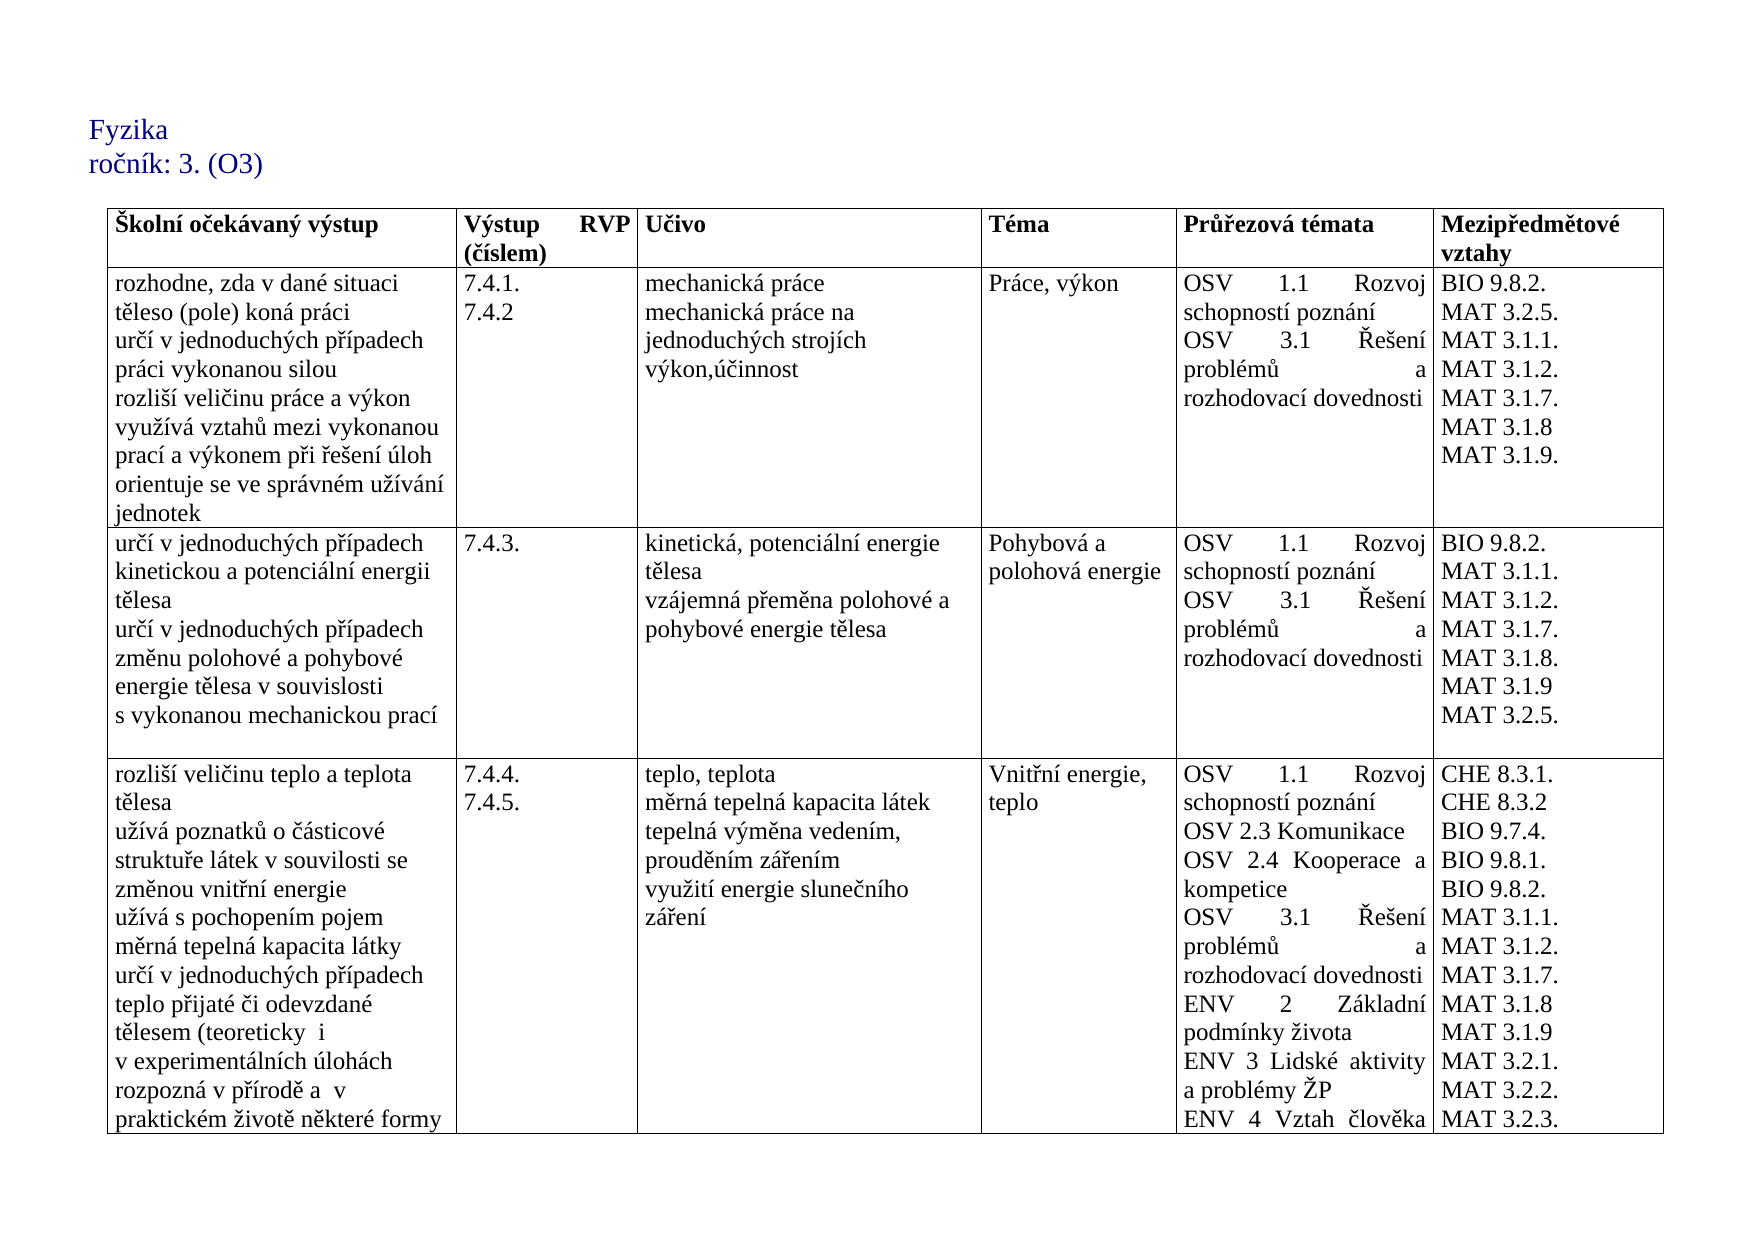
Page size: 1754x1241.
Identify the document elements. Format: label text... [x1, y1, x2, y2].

table_cell Pohybová a polohová energie [982, 528, 1176, 758]
table_cell Práce, výkon [982, 268, 1176, 527]
text ročník: 3. (O3) [89, 146, 1665, 179]
text Fyzika [89, 112, 1665, 146]
table_cell kinetická, potenciální energie tělesa vzájemná přeměna polohové a pohybové energie tělesa [638, 528, 981, 758]
table_header Školní očekávaný výstup [108, 209, 456, 267]
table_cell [1177, 759, 1433, 1132]
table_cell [982, 759, 1176, 1132]
table_header Průřezová témata [1177, 209, 1433, 267]
table_cell mechanická práce mechanická práce na jednoduchých strojích výkon,účinnost [638, 268, 981, 527]
table_header Mezipředmětové vztahy [1434, 209, 1663, 267]
table_cell 7.4.3. [457, 528, 637, 758]
table_cell 7.4.4. 7.4.5. [457, 759, 637, 1132]
table_cell rozhodne, zda v dané situaci těleso (pole) koná práci určí v jednoduchých případech práci vykonanou silou rozliší veličinu práce a výkon využívá vztahů mezi vykonanou prací a výkonem při řešení úloh orientuje se ve správném užívání jednotek [108, 268, 456, 527]
table_cell OSV 1.1 Rozvoj schopností poznání OSV 3.1 Řešení problémů a rozhodovací dovednosti [1177, 268, 1433, 527]
table_header Téma [982, 209, 1176, 267]
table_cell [1434, 759, 1663, 1132]
table_cell OSV 1.1 Rozvoj schopností poznání OSV 3.1 Řešení problémů a rozhodovací dovednosti [1177, 528, 1433, 758]
table_cell určí v jednoduchých případech kinetickou a potenciální energii tělesa určí v jednoduchých případech změnu polohové a pohybové energie tělesa v souvislosti s vykonanou mechanickou prací [108, 528, 456, 758]
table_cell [638, 759, 981, 1132]
table_header Učivo [638, 209, 981, 267]
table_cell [108, 759, 456, 1132]
table_cell 7.4.1. 7.4.2 [457, 268, 637, 527]
table_cell BIO 9.8.2. MAT 3.2.5. MAT 3.1.1. MAT 3.1.2. MAT 3.1.7. MAT 3.1.8 MAT 3.1.9. [1434, 268, 1663, 527]
table_header Výstup RVP (číslem) [457, 209, 637, 267]
table_cell BIO 9.8.2. MAT 3.1.1. MAT 3.1.2. MAT 3.1.7. MAT 3.1.8. MAT 3.1.9 MAT 3.2.5. [1434, 528, 1663, 758]
